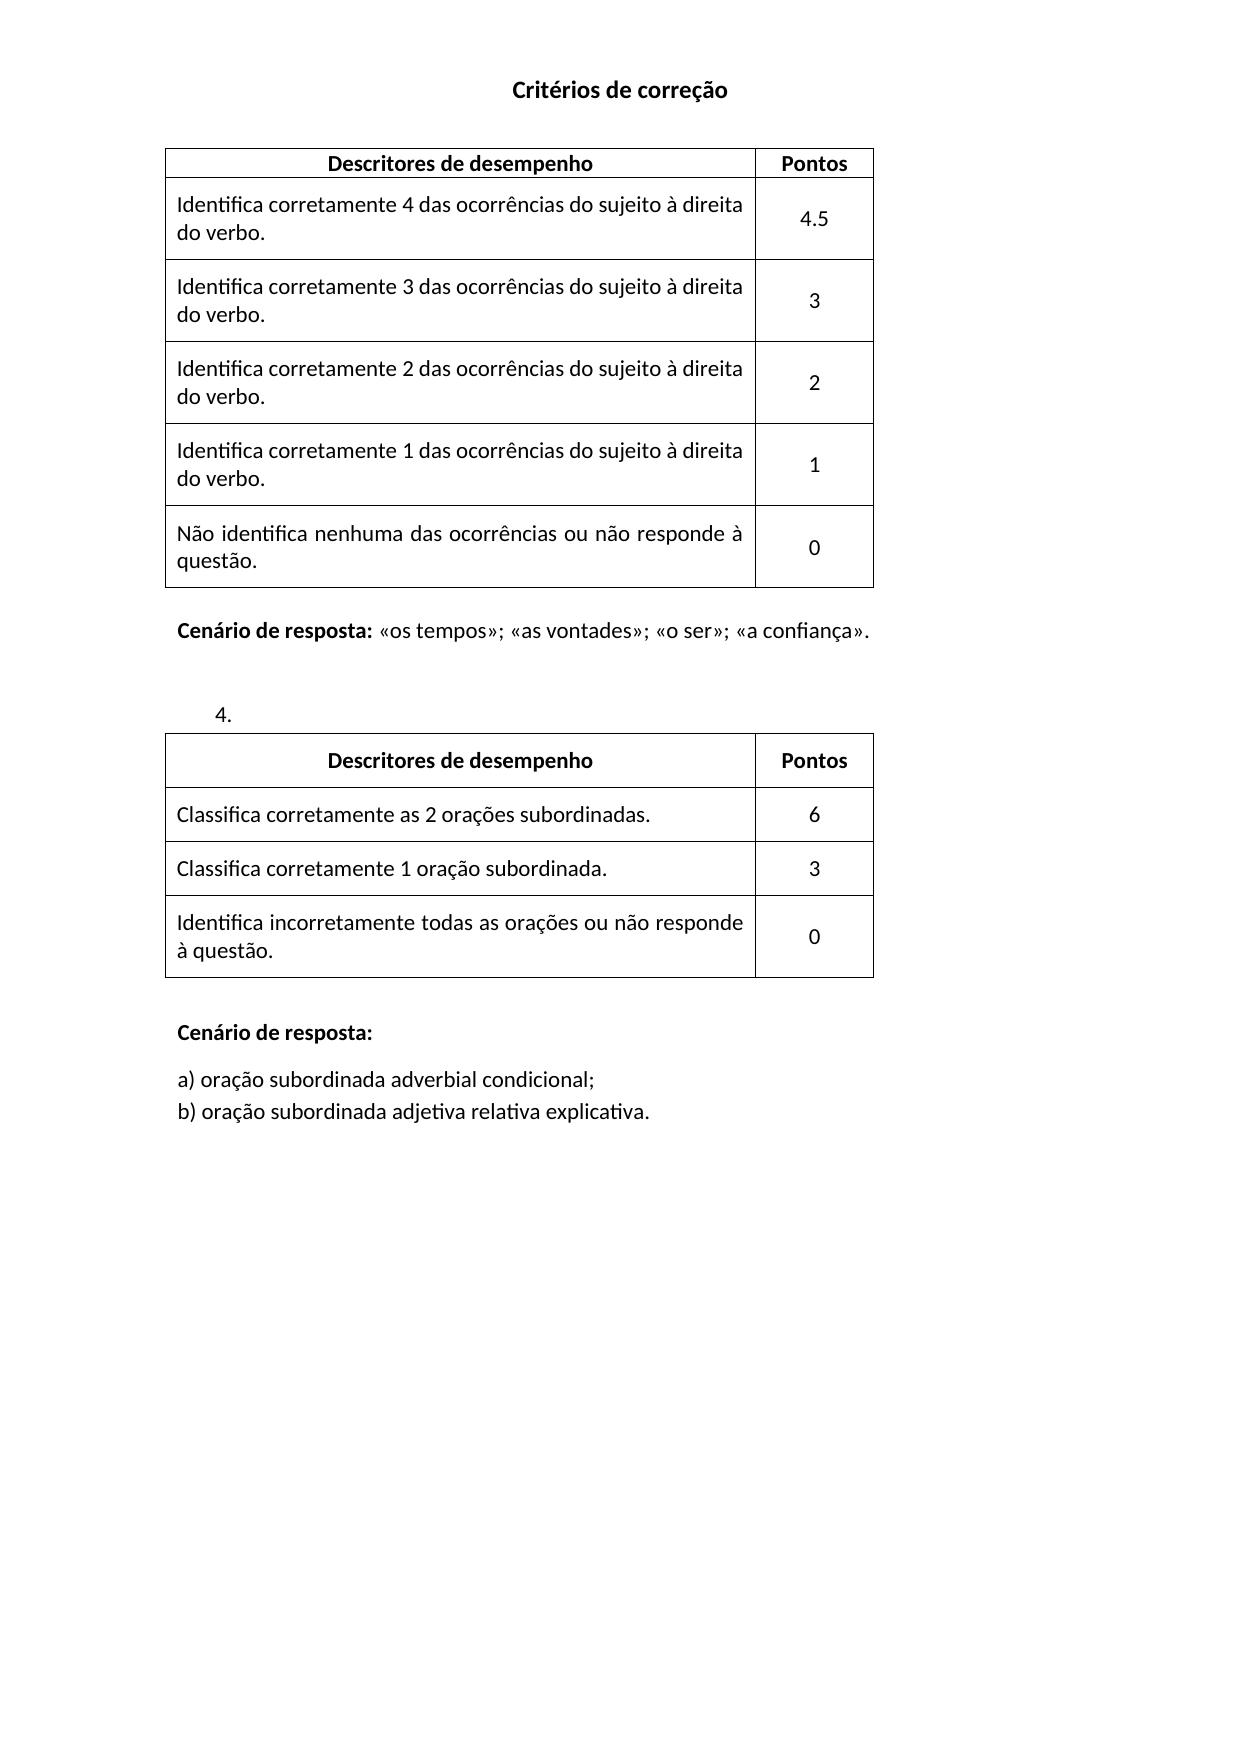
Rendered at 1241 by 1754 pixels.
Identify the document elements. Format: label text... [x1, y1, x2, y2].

table_header Pontos [756, 149, 873, 177]
table_cell Identifica corretamente 2 das ocorrências do sujeito à direita do verbo. [166, 342, 755, 423]
table_cell Identifica corretamente 1 das ocorrências do sujeito à direita do verbo. [166, 424, 755, 505]
table_cell 0 [756, 506, 873, 587]
table_header Descritores de desempenho [166, 734, 755, 787]
table_cell 6 [756, 788, 873, 841]
table_cell Não identifica nenhuma das ocorrências ou não responde à questão. [166, 506, 755, 587]
table_cell Identifica incorretamente todas as orações ou não responde à questão. [166, 896, 755, 977]
table_cell 2 [756, 342, 873, 423]
table_cell Identifica corretamente 4 das ocorrências do sujeito à direita do verbo. [166, 178, 755, 259]
table_cell 4.5 [756, 178, 873, 259]
list a) oração subordinada adverbial condicional; [177, 1065, 1063, 1093]
table_cell 1 [756, 424, 873, 505]
table_header Pontos [756, 734, 873, 787]
table_cell Identifica corretamente 3 das ocorrências do sujeito à direita do verbo. [166, 260, 755, 341]
table_header Descritores de desempenho [166, 149, 755, 177]
list b) oração subordinada adjetiva relativa explicativa. [177, 1097, 1063, 1126]
table_cell 0 [756, 896, 873, 977]
table_cell 3 [756, 842, 873, 895]
table_cell Classifica corretamente 1 oração subordinada. [166, 842, 755, 895]
table_cell Classifica corretamente as 2 orações subordinadas. [166, 788, 755, 841]
text Cenário de resposta: [177, 1018, 1063, 1046]
table_cell 3 [756, 260, 873, 341]
text Cenário de resposta: «os tempos»; «as vontades»; «o ser»; «a confiança». [177, 616, 1063, 644]
